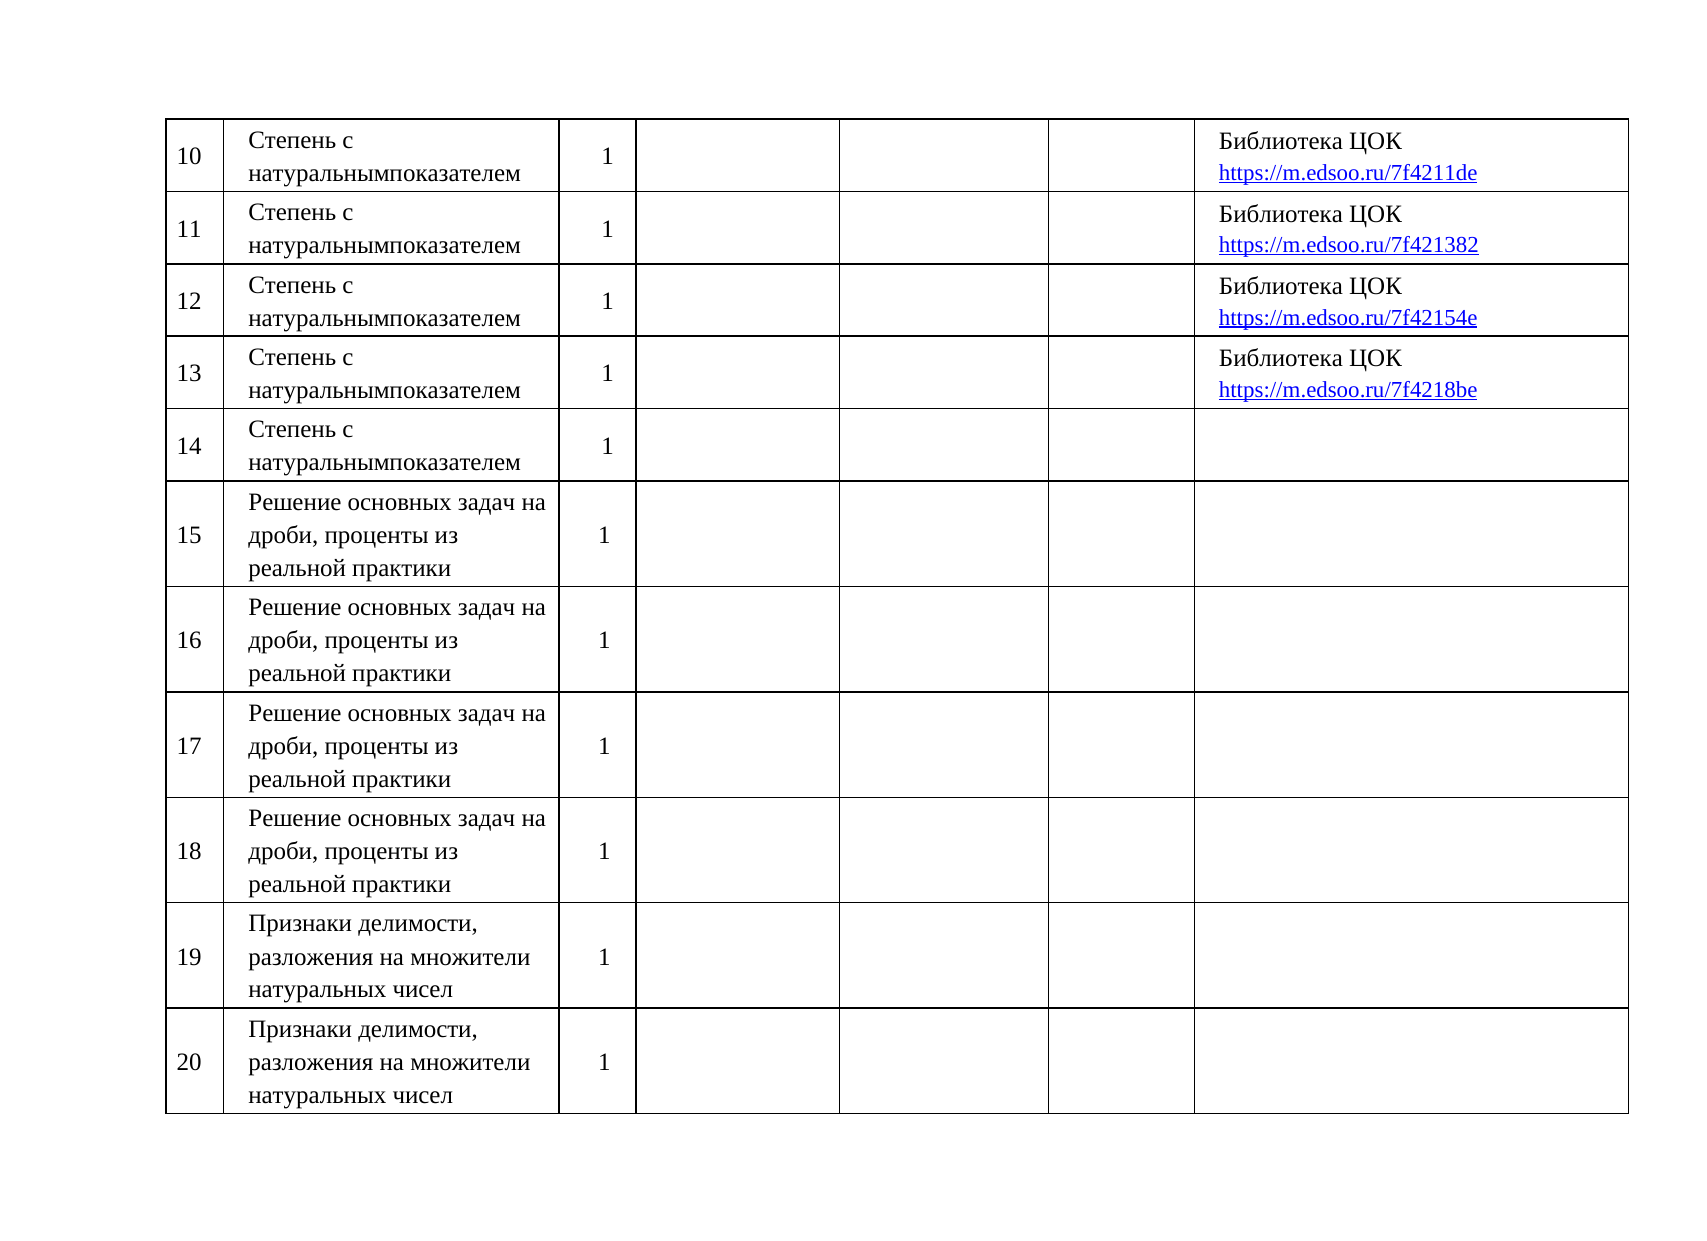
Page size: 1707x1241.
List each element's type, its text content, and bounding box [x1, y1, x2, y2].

table_cell [840, 693, 1048, 796]
table_cell Библиотека ЦОК https://m.edsoo.ru/7f4211de [1195, 120, 1628, 191]
table_cell 16 [167, 587, 223, 691]
table_cell [1195, 587, 1628, 691]
table_cell [1195, 1009, 1628, 1113]
table_cell [637, 265, 839, 335]
table_cell 13 [167, 337, 223, 408]
table_cell 10 [167, 120, 223, 191]
table_cell [840, 120, 1048, 191]
table_cell Степень с натуральнымпоказателем [224, 192, 558, 263]
table_cell [1195, 693, 1628, 796]
table_cell [637, 482, 839, 586]
table_cell [637, 409, 839, 480]
table_cell [1049, 120, 1194, 191]
table_cell [1049, 587, 1194, 691]
table_cell Степень с натуральнымпоказателем [224, 120, 558, 191]
table_cell [1049, 337, 1194, 408]
table_cell Степень с натуральнымпоказателем [224, 409, 558, 480]
table_cell [1195, 798, 1628, 902]
table_cell [1195, 482, 1628, 586]
table_cell [1049, 798, 1194, 902]
table_cell [840, 903, 1048, 1007]
table_cell 1 [560, 693, 635, 796]
table_cell [1049, 409, 1194, 480]
table_cell Решение основных задач на дроби, проценты из реальной практики [224, 798, 558, 902]
table_cell 11 [167, 192, 223, 263]
table_cell 1 [560, 265, 635, 335]
table_cell 17 [167, 693, 223, 796]
table_cell 19 [167, 903, 223, 1007]
table_cell [637, 903, 839, 1007]
table_cell Решение основных задач на дроби, проценты из реальной практики [224, 587, 558, 691]
table_cell [840, 1009, 1048, 1113]
table_cell 15 [167, 482, 223, 586]
table_cell Признаки делимости, разложения на множители натуральных чисел [224, 903, 558, 1007]
table_cell [1049, 482, 1194, 586]
table_cell 18 [167, 798, 223, 902]
table_cell 1 [560, 337, 635, 408]
table_cell [637, 120, 839, 191]
table_cell [840, 409, 1048, 480]
table_cell 1 [560, 903, 635, 1007]
table_cell [1195, 409, 1628, 480]
table_cell 12 [167, 265, 223, 335]
table_cell 20 [167, 1009, 223, 1113]
table_cell [1049, 265, 1194, 335]
table_cell [637, 1009, 839, 1113]
table_cell Степень с натуральнымпоказателем [224, 265, 558, 335]
table_cell [637, 693, 839, 796]
table_cell 1 [560, 120, 635, 191]
table_cell [1049, 693, 1194, 796]
table_cell [1049, 192, 1194, 263]
table_cell 1 [560, 798, 635, 902]
table_cell [637, 337, 839, 408]
table_cell Решение основных задач на дроби, проценты из реальной практики [224, 482, 558, 586]
table_cell [637, 798, 839, 902]
table_cell 1 [560, 1009, 635, 1113]
table_cell [840, 265, 1048, 335]
table_cell [840, 587, 1048, 691]
table_cell 1 [560, 482, 635, 586]
table_cell [637, 192, 839, 263]
table_cell Признаки делимости, разложения на множители натуральных чисел [224, 1009, 558, 1113]
table_cell 1 [560, 409, 635, 480]
table_cell 14 [167, 409, 223, 480]
table_cell [840, 482, 1048, 586]
table_cell Библиотека ЦОК https://m.edsoo.ru/7f421382 [1195, 192, 1628, 263]
table_cell [840, 337, 1048, 408]
table_cell 1 [560, 192, 635, 263]
table_cell [637, 587, 839, 691]
table_cell Решение основных задач на дроби, проценты из реальной практики [224, 693, 558, 796]
table_cell [840, 798, 1048, 902]
table_cell [1195, 903, 1628, 1007]
table_cell [840, 192, 1048, 263]
table_cell Библиотека ЦОК https://m.edsoo.ru/7f4218be [1195, 337, 1628, 408]
table_cell 1 [560, 587, 635, 691]
table_cell [1049, 1009, 1194, 1113]
table_cell Библиотека ЦОК https://m.edsoo.ru/7f42154e [1195, 265, 1628, 335]
table_cell Степень с натуральнымпоказателем [224, 337, 558, 408]
table_cell [1049, 903, 1194, 1007]
